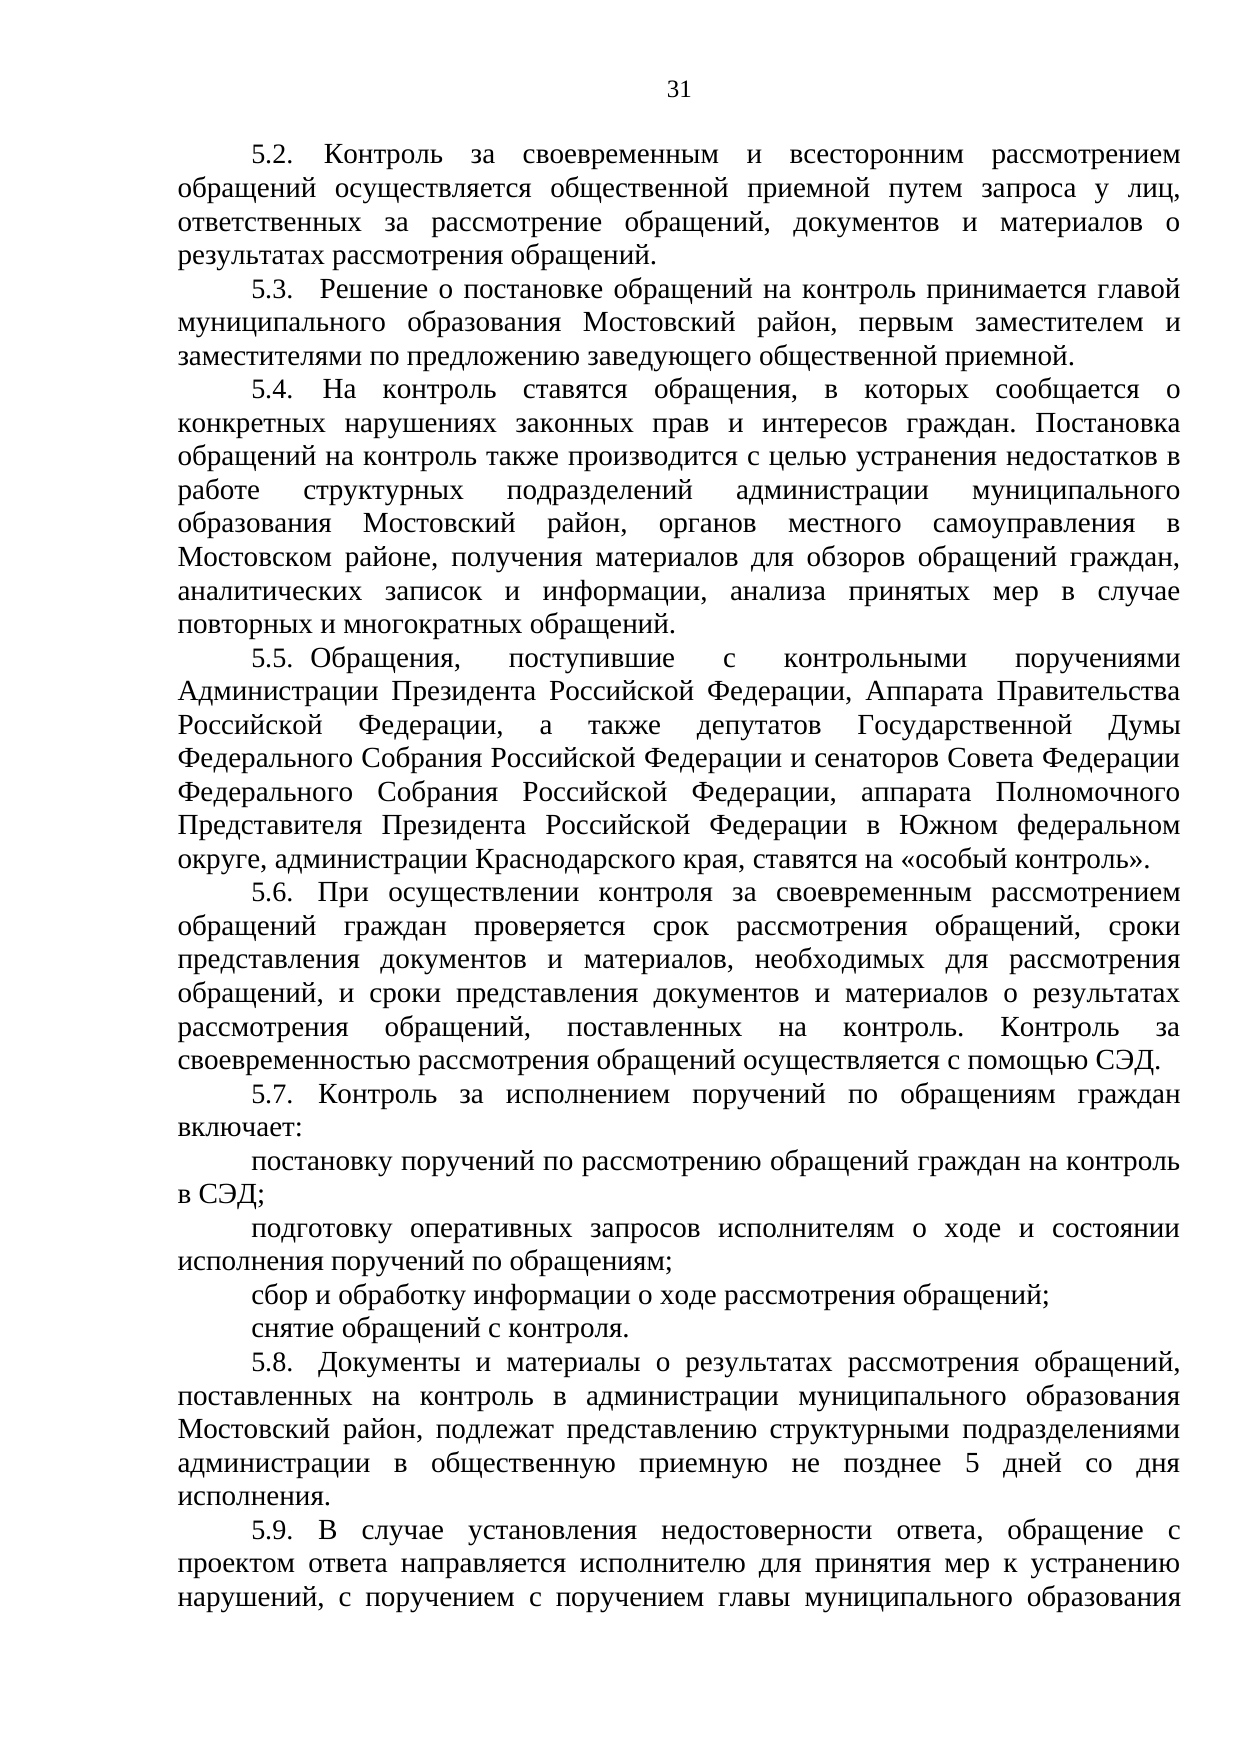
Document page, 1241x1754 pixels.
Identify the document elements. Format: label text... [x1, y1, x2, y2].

text снятие обращений с контроля. [177, 1311, 1181, 1344]
list Документы и материалы о результатах рассмотрения обращений, поставленных на контроль в администрации муниципального образования Мостовский район, подлежат представлению структурными подразделениями администрации в общественную приемную не позднее 5 дней со дня исполнения. [177, 1344, 1181, 1512]
list Контроль за своевременным и всесторонним рассмотрением обращений осуществляется общественной приемной путем запроса у лиц, ответственных за рассмотрение обращений, документов и материалов о результатах рассмотрения обращений. [177, 137, 1181, 271]
list Контроль за исполнением поручений по обращениям граждан включает: [177, 1076, 1181, 1143]
list Решение о постановке обращений на контроль принимается главой муниципального образования Мостовский район, первым заместителем и заместителями по предложению заведующего общественной приемной. [177, 271, 1181, 371]
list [177, 1512, 1181, 1612]
text постановку поручений по рассмотрению обращений граждан на контроль в СЭД; [177, 1143, 1181, 1210]
list На контроль ставятся обращения, в которых сообщается о конкретных нарушениях законных прав и интересов граждан. Постановка обращений на контроль также производится с целью устранения недостатков в работе структурных подразделений администрации муниципального образования Мостовский район, органов местного самоуправления в Мостовском районе, получения материалов для обзоров обращений граждан, аналитических записок и информации, анализа принятых мер в случае повторных и многократных обращений. [177, 371, 1181, 640]
list Обращения, поступившие с контрольными поручениями Администрации Президента Российской Федерации, Аппарата Правительства Российской Федерации, а также депутатов Государственной Думы Федерального Собрания Российской Федерации и сенаторов Совета Федерации Федерального Собрания Российской Федерации, аппарата Полномочного Представителя Президента Российской Федерации в Южном федеральном округе, администрации Краснодарского края, ставятся на «особый контроль». [177, 640, 1181, 874]
text сбор и обработку информации о ходе рассмотрения обращений; [177, 1277, 1181, 1311]
text подготовку оперативных запросов исполнителям о ходе и состоянии исполнения поручений по обращениям; [177, 1210, 1181, 1277]
list При осуществлении контроля за своевременным рассмотрением обращений граждан проверяется срок рассмотрения обращений, сроки представления документов и материалов, необходимых для рассмотрения обращений, и сроки представления документов и материалов о результатах рассмотрения обращений, поставленных на контроль. Контроль за своевременностью рассмотрения обращений осуществляется с помощью СЭД. [177, 874, 1181, 1076]
